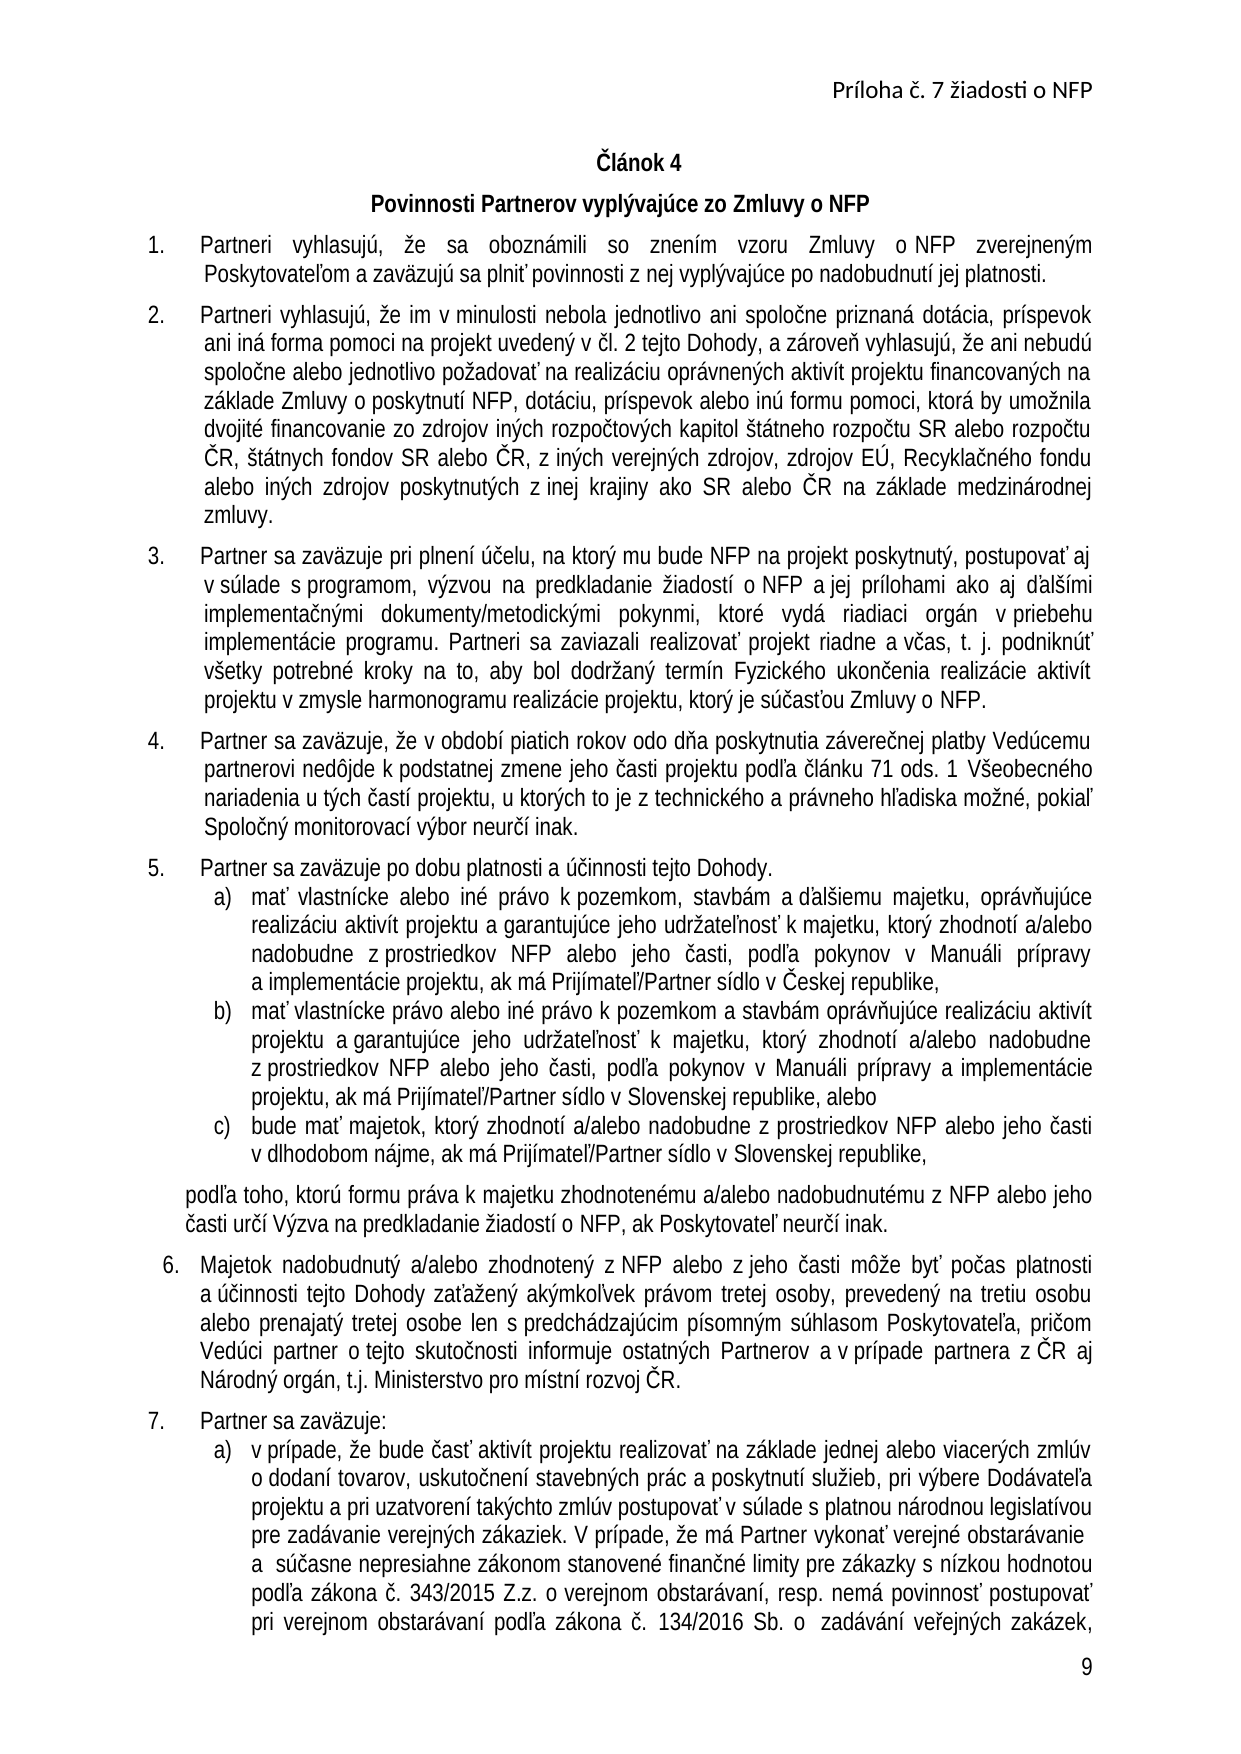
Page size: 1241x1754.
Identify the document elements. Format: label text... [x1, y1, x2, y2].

text Článok 4 [185, 148, 1093, 176]
list Partner sa zaväzuje: [148, 1406, 1093, 1434]
list Majetok nadobudnutý a/alebo zhodnotený z NFP alebo z jeho časti môže byť počas platnosti a účinnosti tejto Dohody zaťažený akýmkoľvek právom tretej osoby, prevedený na tretiu osobu alebo prenajatý tretej osobe len s predchádzajúcim písomným súhlasom Poskytovateľa, pričom Vedúci partner o tejto skutočnosti informuje ostatných Partnerov a v prípade partnera z ČR aj Národný orgán, t.j. Ministerstvo pro místní rozvoj ČR. [162, 1250, 1093, 1393]
list Partner sa zaväzuje po dobu platnosti a účinnosti tejto Dohody. [148, 853, 1093, 881]
list mať vlastnícke právo alebo iné právo k pozemkom a stavbám oprávňujúce realizáciu aktivít projektu a garantujúce jeho udržateľnosť k majetku, ktorý zhodnotí a/alebo nadobudne z prostriedkov NFP alebo jeho časti, podľa pokynov v Manuáli prípravy a implementácie projektu, ak má Prijímateľ/Partner sídlo v Slovenskej republike, alebo [213, 996, 1093, 1111]
list Partneri vyhlasujú, že sa oboznámili so znením vzoru Zmluvy o NFP zverejneným Poskytovateľom a zaväzujú sa plniť povinnosti z nej vyplývajúce po nadobudnutí jej platnosti. [148, 230, 1093, 287]
list Partneri vyhlasujú, že im v minulosti nebola jednotlivo ani spoločne priznaná dotácia, príspevok ani iná forma pomoci na projekt uvedený v čl. 2 tejto Dohody, a zároveň vyhlasujú, že ani nebudú spoločne alebo jednotlivo požadovať na realizáciu oprávnených aktivít projektu financovaných na základe Zmluvy o poskytnutí NFP, dotáciu, príspevok alebo inú formu pomoci, ktorá by umožnila dvojité financovanie zo zdrojov iných rozpočtových kapitol štátneho rozpočtu SR alebo rozpočtu ČR, štátnych fondov SR alebo ČR, z iných verejných zdrojov, zdrojov EÚ, Recyklačného fondu alebo iných zdrojov poskytnutých z inej krajiny ako SR alebo ČR na základe medzinárodnej zmluvy. [148, 300, 1093, 529]
list bude mať majetok, ktorý zhodnotí a/alebo nadobudne z prostriedkov NFP alebo jeho časti v dlhodobom nájme, ak má Prijímateľ/Partner sídlo v Slovenskej republike, [213, 1111, 1093, 1168]
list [213, 1434, 1093, 1635]
list Partner sa zaväzuje, že v období piatich rokov odo dňa poskytnutia záverečnej platby Vedúcemu partnerovi nedôjde k podstatnej zmene jeho časti projektu podľa článku 71 ods. 1 Všeobecného nariadenia u tých častí projektu, u ktorých to je z technického a právneho hľadiska možné, pokiaľ Spoločný monitorovací výbor neurčí inak. [148, 726, 1093, 840]
text podľa toho, ktorú formu práva k majetku zhodnotenému a/alebo nadobudnutému z NFP alebo jeho časti určí Výzva na predkladanie žiadostí o NFP, ak Poskytovateľ neurčí inak. [185, 1180, 1093, 1238]
list Partner sa zaväzuje pri plnení účelu, na ktorý mu bude NFP na projekt poskytnutý, postupovať aj v súlade s programom, výzvou na predkladanie žiadostí o NFP a jej prílohami ako aj ďalšími implementačnými dokumenty/metodickými pokynmi, ktoré vydá riadiaci orgán v priebehu implementácie programu. Partneri sa zaviazali realizovať projekt riadne a včas, t. j. podniknúť všetky potrebné kroky na to, aby bol dodržaný termín Fyzického ukončenia realizácie aktivít projektu v zmysle harmonogramu realizácie projektu, ktorý je súčasťou Zmluvy o NFP. [148, 541, 1093, 713]
list mať vlastnícke alebo iné právo k pozemkom, stavbám a ďalšiemu majetku, oprávňujúce realizáciu aktivít projektu a garantujúce jeho udržateľnosť k majetku, ktorý zhodnotí a/alebo nadobudne z prostriedkov NFP alebo jeho časti, podľa pokynov v Manuáli prípravy a implementácie projektu, ak má Prijímateľ/Partner sídlo v Českej republike, [213, 881, 1093, 996]
text Povinnosti Partnerov vyplývajúce zo Zmluvy o NFP [148, 189, 1093, 217]
